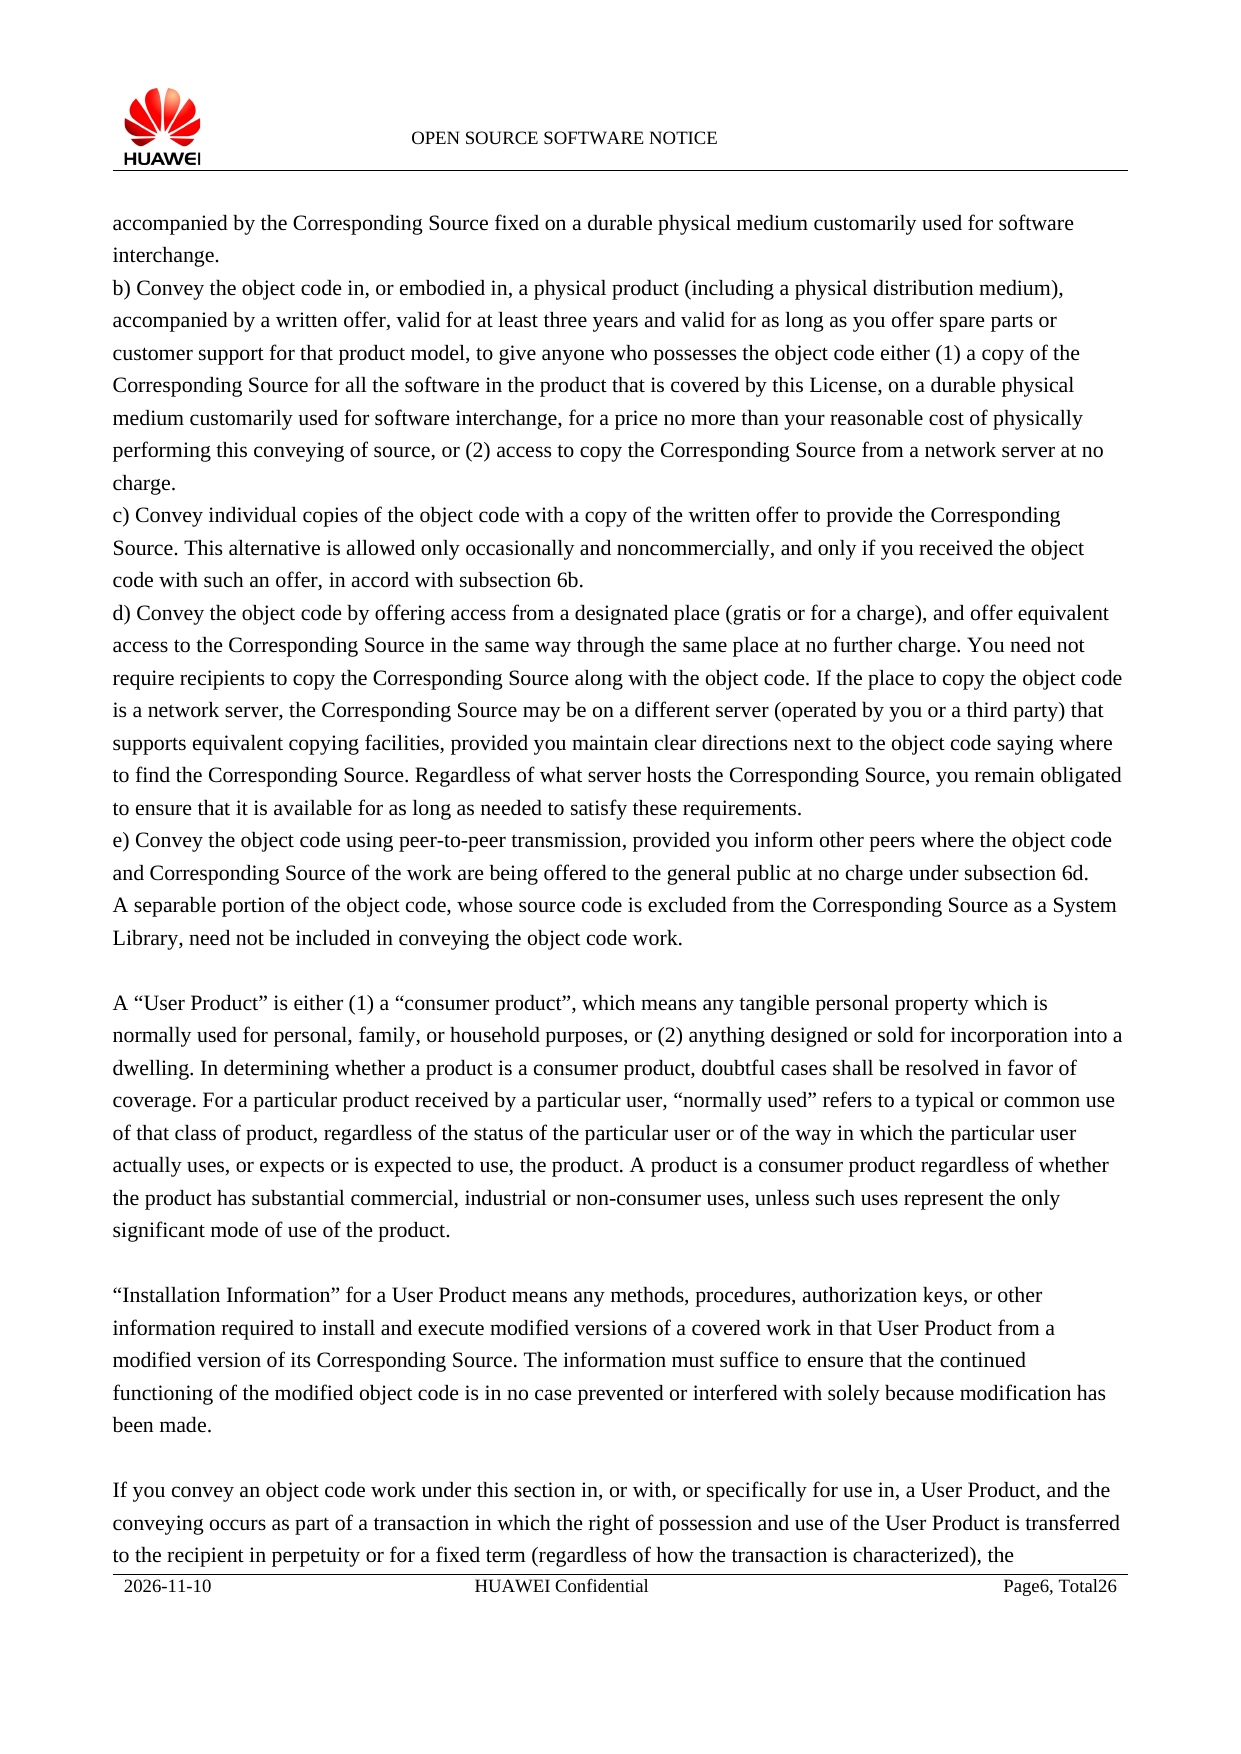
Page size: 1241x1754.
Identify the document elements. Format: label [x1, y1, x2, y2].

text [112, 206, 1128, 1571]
picture [124, 88, 201, 165]
